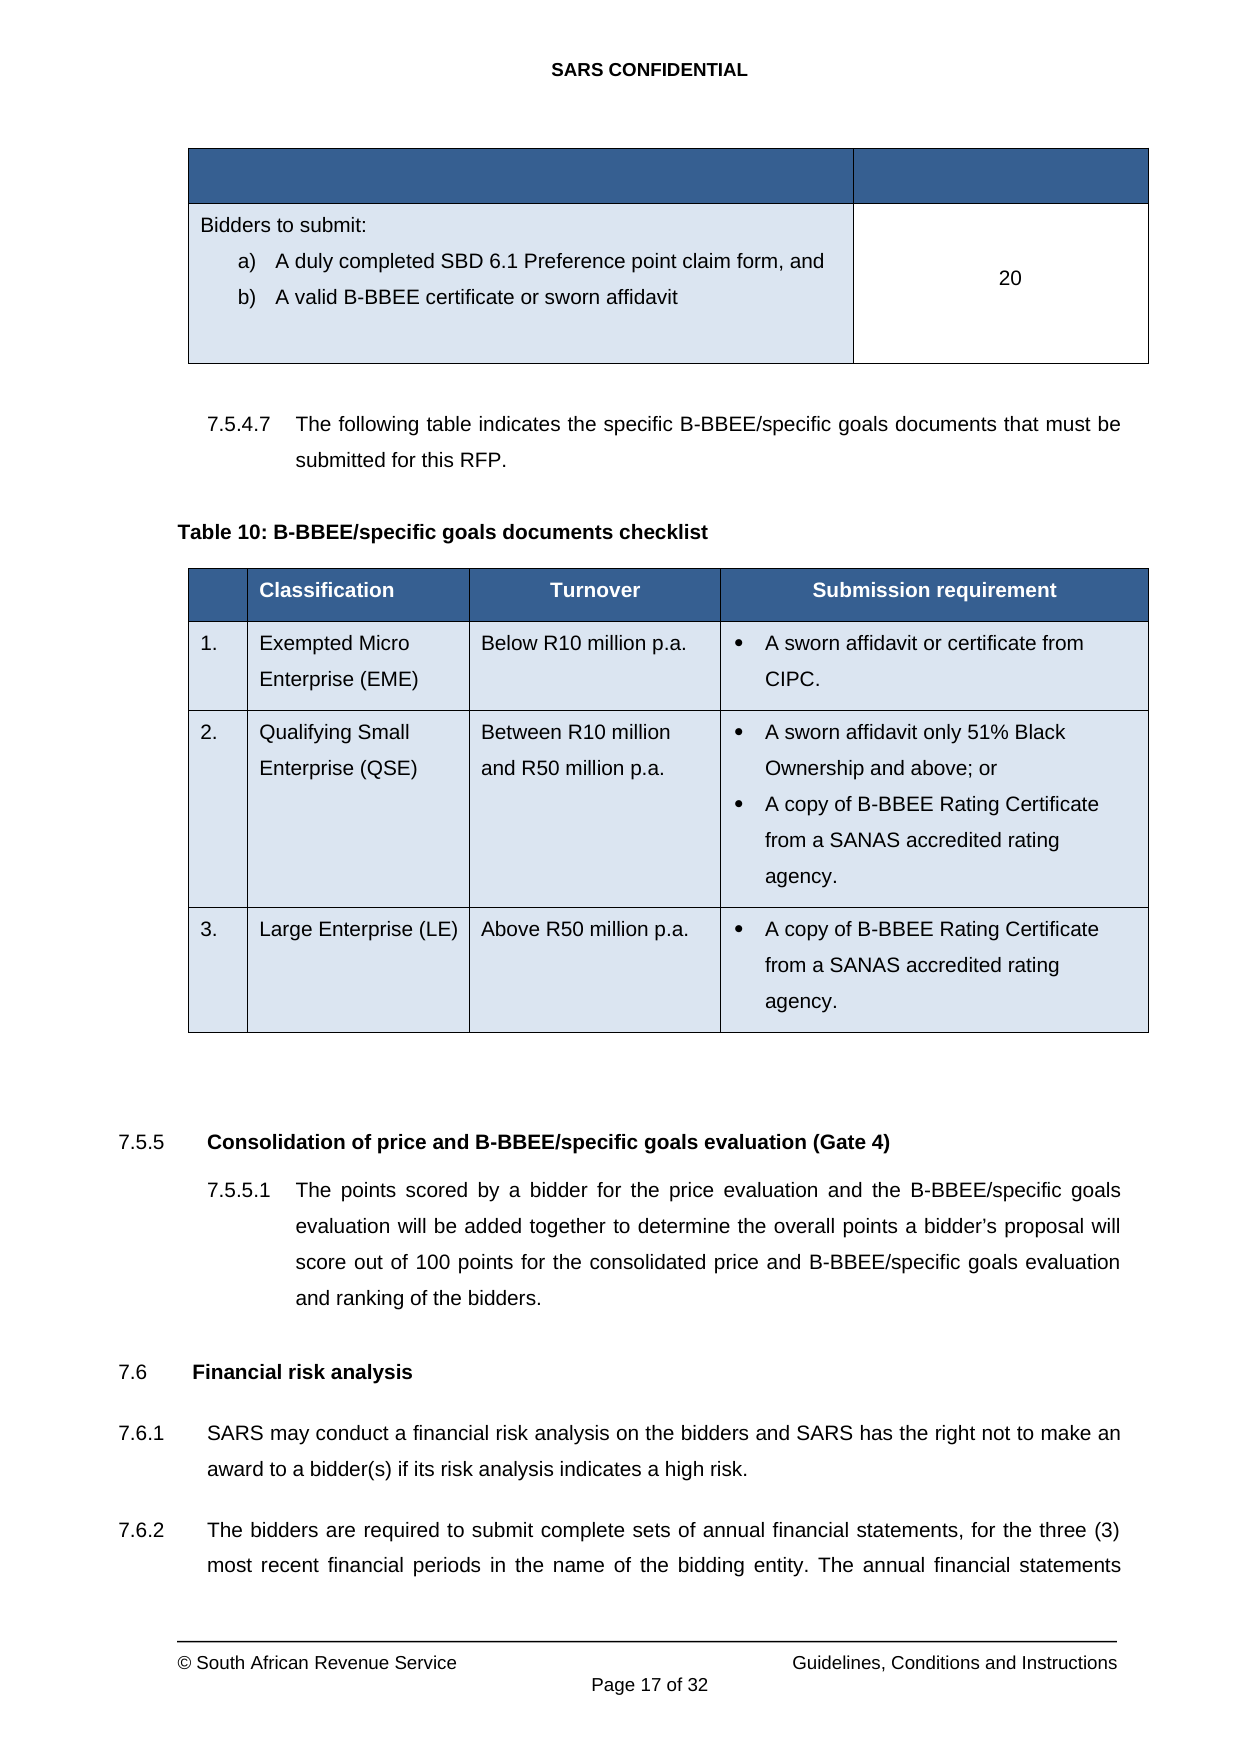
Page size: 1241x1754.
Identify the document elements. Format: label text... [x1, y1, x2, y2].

table_cell 2. [189, 711, 247, 907]
table_cell Large Enterprise (LE) [248, 908, 469, 1032]
text Table 10: B-BBEE/specific goals documents checklist [177, 520, 1122, 544]
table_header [189, 149, 853, 203]
table_cell Between R10 million and R50 million p.a. [470, 711, 720, 907]
table_cell 20 [854, 204, 1148, 363]
table_cell Exempted Micro Enterprise (EME) [248, 622, 469, 710]
table_cell A sworn affidavit only 51% Black Ownership and above; or A copy of B-BBEE Rating Certificate from a SANAS accredited rating agency. [721, 711, 1148, 907]
table_header [189, 569, 247, 621]
table_header Points [854, 149, 1148, 203]
table_header Submission requirement [721, 569, 1148, 621]
table_cell 1. [189, 622, 247, 710]
text The following table indicates the specific B-BBEE/specific goals documents that must be submitted for this RFP. [207, 412, 1122, 472]
table_cell Qualifying Small Enterprise (QSE) [248, 711, 469, 907]
table_cell Bidders to submit: A duly completed SBD 6.1 Preference point claim form, and A valid B-BBEE certificate or sworn affidavit [189, 204, 853, 363]
table_cell A sworn affidavit or certificate from CIPC. [721, 622, 1148, 710]
text The points scored by a bidder for the price evaluation and the B-BBEE/specific goals evaluation will be added together to determine the overall points a bidder’s proposal will score out of 100 points for the consolidated price and B-BBEE/specific goals evaluation and ranking of the bidders. [207, 1178, 1122, 1310]
table_header Classification [248, 569, 469, 621]
table_cell A copy of B-BBEE Rating Certificate from a SANAS accredited rating agency. [721, 908, 1148, 1032]
table_header Turnover [470, 569, 720, 621]
table_cell Below R10 million p.a. [470, 622, 720, 710]
table_cell 3. [189, 908, 247, 1032]
text SARS may conduct a financial risk analysis on the bidders and SARS has the right not to make an award to a bidder(s) if its risk analysis indicates a high risk. [118, 1421, 1122, 1480]
text Financial risk analysis [118, 1359, 1122, 1383]
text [118, 1517, 1122, 1577]
text Consolidation of price and B-BBEE/specific goals evaluation (Gate 4) [118, 1130, 1122, 1154]
table_cell Above R50 million p.a. [470, 908, 720, 1032]
